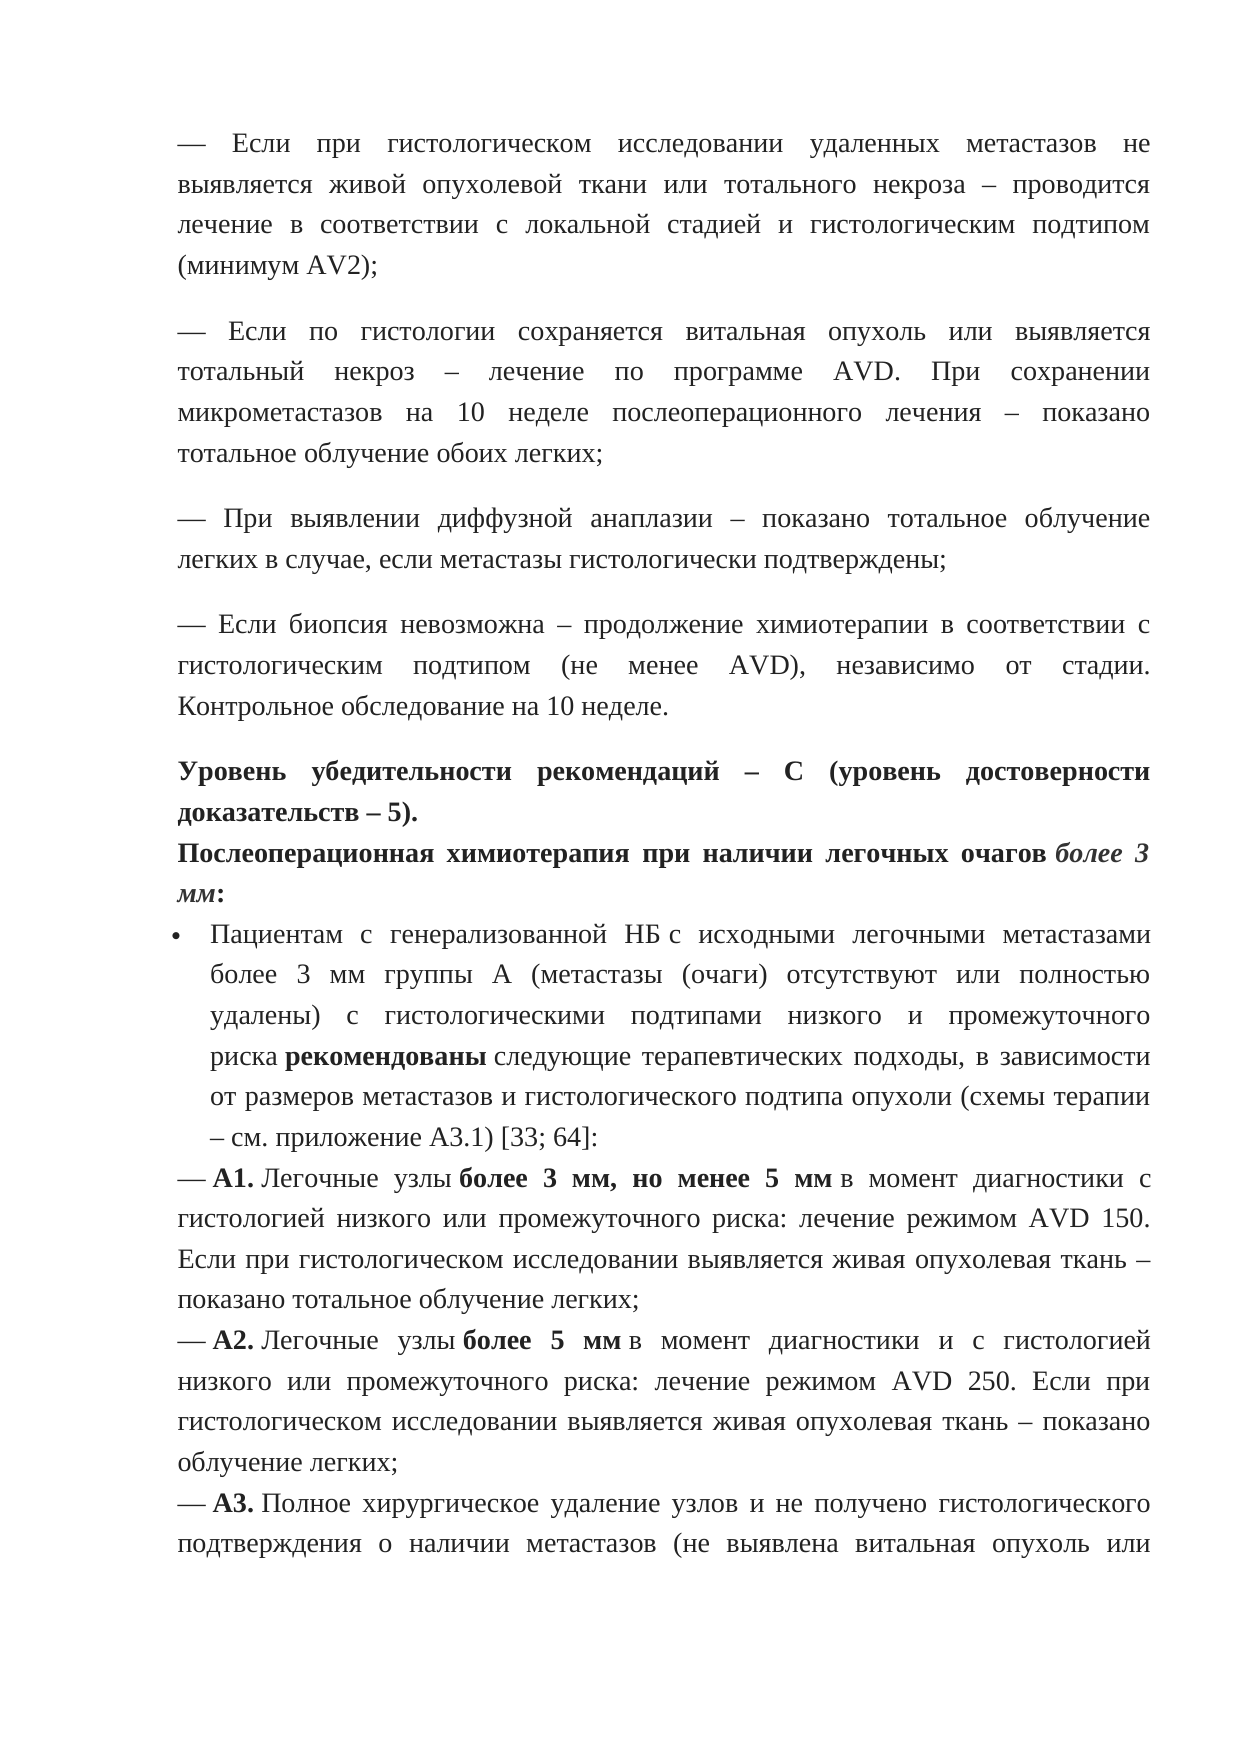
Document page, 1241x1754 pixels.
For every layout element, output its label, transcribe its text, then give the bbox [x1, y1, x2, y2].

text — Если при гистологическом исследовании удаленных метастазов не выявляется живой опухолевой ткани или тотального некроза – проводится лечение в соответствии с локальной стадией и гистологическим подтипом (минимум AV2); [177, 118, 1152, 281]
list Пациентам с генерализованной НБ с исходными легочными метастазами более 3 мм группы А (метастазы (очаги) отсутствуют или полностью удалены) с гистологическими подтипами низкого и промежуточного риска рекомендованы следующие терапевтических подходы, в зависимости от размеров метастазов и гистологического подтипа опухоли (схемы терапии – см. приложение А3.1) [33; 64]: [172, 909, 1152, 1152]
text — А1. Легочные узлы более 3 мм, но менее 5 мм в момент диагностики с гистологией низкого или промежуточного риска: лечение режимом AVD 150. Если при гистологическом исследовании выявляется живая опухолевая ткань – показано тотальное облучение легких; [177, 1152, 1152, 1315]
text — Если по гистологии сохраняется витальная опухоль или выявляется тотальный некроз – лечение по программе AVD. При сохранении микрометастазов на 10 неделе послеоперационного лечения – показано тотальное облучение обоих легких; [177, 306, 1152, 468]
text — При выявлении диффузной анаплазии – показано тотальное облучение легких в случае, если метастазы гистологически подтверждены; [177, 493, 1152, 574]
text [177, 1477, 1152, 1559]
text Уровень убедительности рекомендаций – С (уровень достоверности доказательств – 5). [177, 746, 1152, 827]
text — Если биопсия невозможна – продолжение химиотерапии в соответствии с гистологическим подтипом (не менее AVD), независимо от стадии. Контрольное обследование на 10 неделе. [177, 599, 1152, 721]
text — А2. Легочные узлы более 5 мм в момент диагностики и с гистологией низкого или промежуточного риска: лечение режимом AVD 250. Если при гистологическом исследовании выявляется живая опухолевая ткань – показано облучение легких; [177, 1315, 1152, 1477]
text Послеоперационная химиотерапия при наличии легочных очагов более 3 мм: [177, 827, 1152, 909]
